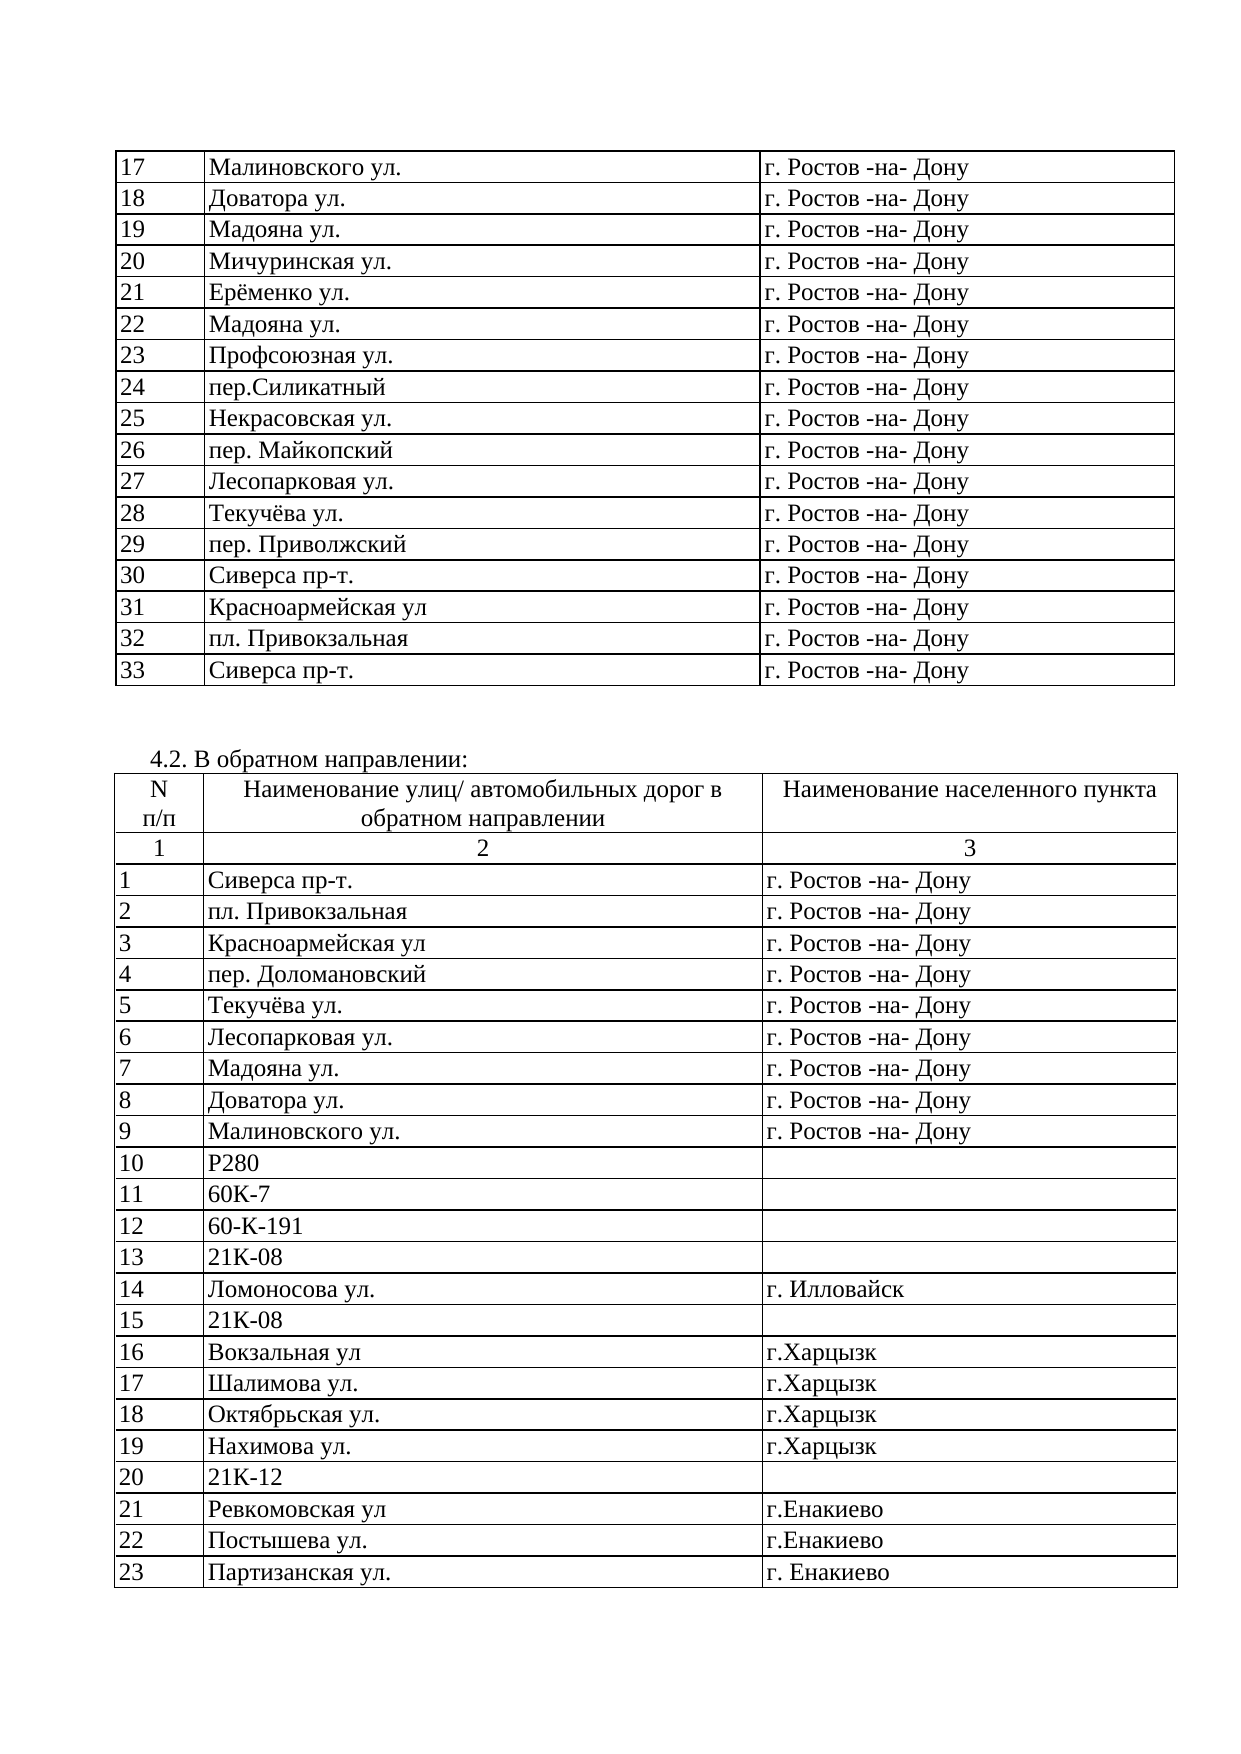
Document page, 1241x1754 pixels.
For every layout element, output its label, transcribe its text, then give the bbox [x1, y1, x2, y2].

table_cell Октябрьская ул. [204, 1400, 762, 1429]
table_cell г. Ростов -на- Дону [761, 246, 1174, 276]
table_cell 20 [115, 1462, 203, 1492]
table_cell 15 [115, 1305, 203, 1335]
table_cell 2 [204, 833, 762, 863]
table_cell Сиверса пр-т. [204, 865, 762, 894]
table_cell 4 [115, 959, 203, 989]
table_cell г. Ростов -на- Дону [761, 655, 1174, 685]
table_cell [763, 1241, 1177, 1272]
table_cell Ломоносова ул. [204, 1274, 762, 1303]
table_cell г. Ростов -на- Дону [761, 183, 1174, 213]
table_cell г.Харцызк [763, 1398, 1177, 1429]
table_cell Мичуринская ул. [205, 246, 759, 276]
table_cell 2 [115, 896, 203, 926]
table_cell 11 [115, 1179, 203, 1209]
table_cell пл. Привокзальная [204, 896, 762, 926]
table_cell 24 [117, 372, 204, 402]
table_header N п/п [115, 774, 203, 832]
table_cell г. Ростов -на- Дону [763, 1052, 1177, 1083]
table_cell г. Ростов -на- Дону [761, 403, 1174, 433]
table_cell г. Ростов -на- Дону [763, 926, 1177, 957]
table_cell 12 [115, 1210, 203, 1241]
table_cell г. Енакиево [763, 1555, 1177, 1587]
table_cell г. Ростов -на- Дону [763, 989, 1177, 1020]
table_cell г. Ростов -на- Дону [761, 435, 1174, 464]
table_cell пер. Доломановский [204, 959, 762, 989]
table_cell пер.Силикатный [205, 372, 759, 402]
table_cell Ревкомовская ул [204, 1494, 762, 1524]
table_cell г. Ростов -на- Дону [763, 1083, 1177, 1115]
table_cell 17 [115, 1368, 203, 1398]
table_cell Доватора ул. [204, 1085, 762, 1115]
table_cell Мадояна ул. [204, 1053, 762, 1083]
table_cell г. Ростов -на- Дону [761, 309, 1174, 339]
table_cell Мадояна ул. [205, 309, 759, 339]
table_cell Некрасовская ул. [205, 403, 759, 433]
table_cell Текучёва ул. [205, 498, 759, 527]
table_cell 7 [115, 1053, 203, 1083]
table_cell Сиверса пр-т. [205, 655, 759, 685]
table_cell 23 [115, 1556, 203, 1587]
table_cell 21К-08 [204, 1305, 762, 1335]
table_cell г. Ростов -на- Дону [761, 372, 1174, 402]
table_cell 21 [117, 277, 204, 307]
table_cell Профсоюзная ул. [205, 340, 759, 370]
table_cell Мадояна ул. [205, 215, 759, 244]
table_cell Лесопарковая ул. [205, 466, 759, 496]
table_cell 8 [115, 1084, 203, 1115]
table_cell 3 [115, 927, 203, 957]
table_cell г. Ростов -на- Дону [761, 215, 1174, 244]
table_cell 19 [115, 1430, 203, 1461]
table_cell Постышева ул. [204, 1525, 762, 1555]
table_header Наименование населенного пункта [763, 774, 1177, 832]
table_cell Доватора ул. [205, 183, 759, 213]
table_cell г. Ростов -на- Дону [761, 529, 1174, 559]
table_cell 9 [115, 1116, 203, 1146]
table_cell пер. Майкопский [205, 435, 759, 464]
table_cell г. Ростов -на- Дону [761, 277, 1174, 307]
table_cell 5 [115, 990, 203, 1020]
table_cell [763, 1304, 1177, 1335]
table_cell Ерёменко ул. [205, 277, 759, 307]
table_cell 60-К-191 [204, 1211, 762, 1241]
table_cell г. Ростов -на- Дону [761, 340, 1174, 370]
table_cell 21К-08 [204, 1242, 762, 1272]
table_cell 22 [117, 309, 204, 339]
table_cell г. Ростов -на- Дону [763, 1020, 1177, 1052]
table_cell 33 [117, 655, 204, 685]
table_cell г.Харцызк [763, 1429, 1177, 1461]
table_cell г. Ростов -на- Дону [763, 863, 1177, 894]
table_cell г. Ростов -на- Дону [761, 561, 1174, 590]
table_cell [763, 1209, 1177, 1241]
table_cell г.Харцызк [763, 1335, 1177, 1366]
table_cell 26 [117, 435, 204, 464]
table_cell г. Ростов -на- Дону [761, 498, 1174, 527]
table_cell 20 [117, 246, 204, 276]
table_cell 3 [763, 832, 1177, 863]
table_cell г. Ростов -на- Дону [763, 1115, 1177, 1146]
table_cell 18 [115, 1399, 203, 1429]
table_cell 22 [115, 1525, 203, 1555]
text 4.2. В обратном направлении: [150, 744, 1090, 773]
table_cell Партизанская ул. [204, 1557, 762, 1587]
table_cell 32 [117, 623, 204, 653]
table_cell г. Ростов -на- Дону [761, 466, 1174, 496]
table_cell г.Енакиево [763, 1524, 1177, 1555]
table_cell 16 [115, 1336, 203, 1366]
table_cell [763, 1146, 1177, 1178]
table_cell Шалимова ул. [204, 1368, 762, 1398]
table_cell 17 [117, 152, 204, 181]
table_cell 1 [115, 833, 203, 863]
table_cell 28 [117, 498, 204, 527]
table_cell 23 [117, 340, 204, 370]
table_cell Красноармейская ул [204, 928, 762, 957]
table_cell Р280 [204, 1148, 762, 1178]
table_cell г. Ростов -на- Дону [761, 623, 1174, 653]
table_cell Лесопарковая ул. [204, 1022, 762, 1052]
table_cell г.Харцызк [763, 1366, 1177, 1398]
table_cell 6 [115, 1021, 203, 1052]
table_header Наименование улиц/ автомобильных дорог в обратном направлении [204, 774, 762, 832]
table_cell Малиновского ул. [204, 1116, 762, 1146]
table_cell 13 [115, 1242, 203, 1272]
table_cell г.Енакиево [763, 1492, 1177, 1524]
table_cell г. Ростов -на- Дону [761, 592, 1174, 622]
table_cell [763, 1461, 1177, 1492]
table_cell [763, 1178, 1177, 1209]
table_cell Красноармейская ул [205, 592, 759, 622]
table_cell Малиновского ул. [205, 152, 759, 181]
table_cell г. Ростов -на- Дону [763, 895, 1177, 926]
table_cell г. Ростов -на- Дону [763, 958, 1177, 989]
table_cell 29 [117, 529, 204, 559]
table_cell 21К-12 [204, 1462, 762, 1492]
table_cell Вокзальная ул [204, 1337, 762, 1366]
table_cell 18 [117, 183, 204, 213]
table_cell 25 [117, 403, 204, 433]
table_cell г. Ростов -на- Дону [761, 152, 1174, 181]
table_cell 10 [115, 1147, 203, 1178]
table_cell 14 [115, 1273, 203, 1303]
table_cell 27 [117, 466, 204, 496]
table_cell пл. Привокзальная [205, 623, 759, 653]
table_cell Сиверса пр-т. [205, 561, 759, 590]
table_cell Нахимова ул. [204, 1431, 762, 1461]
table_cell 31 [117, 592, 204, 622]
table_cell 60К-7 [204, 1179, 762, 1209]
table_cell г. Илловайск [763, 1272, 1177, 1303]
table_cell пер. Приволжский [205, 529, 759, 559]
table_cell 19 [117, 215, 204, 244]
table_cell 1 [115, 864, 203, 894]
table_cell 30 [117, 561, 204, 590]
table_cell Текучёва ул. [204, 991, 762, 1020]
table_cell 21 [115, 1493, 203, 1524]
